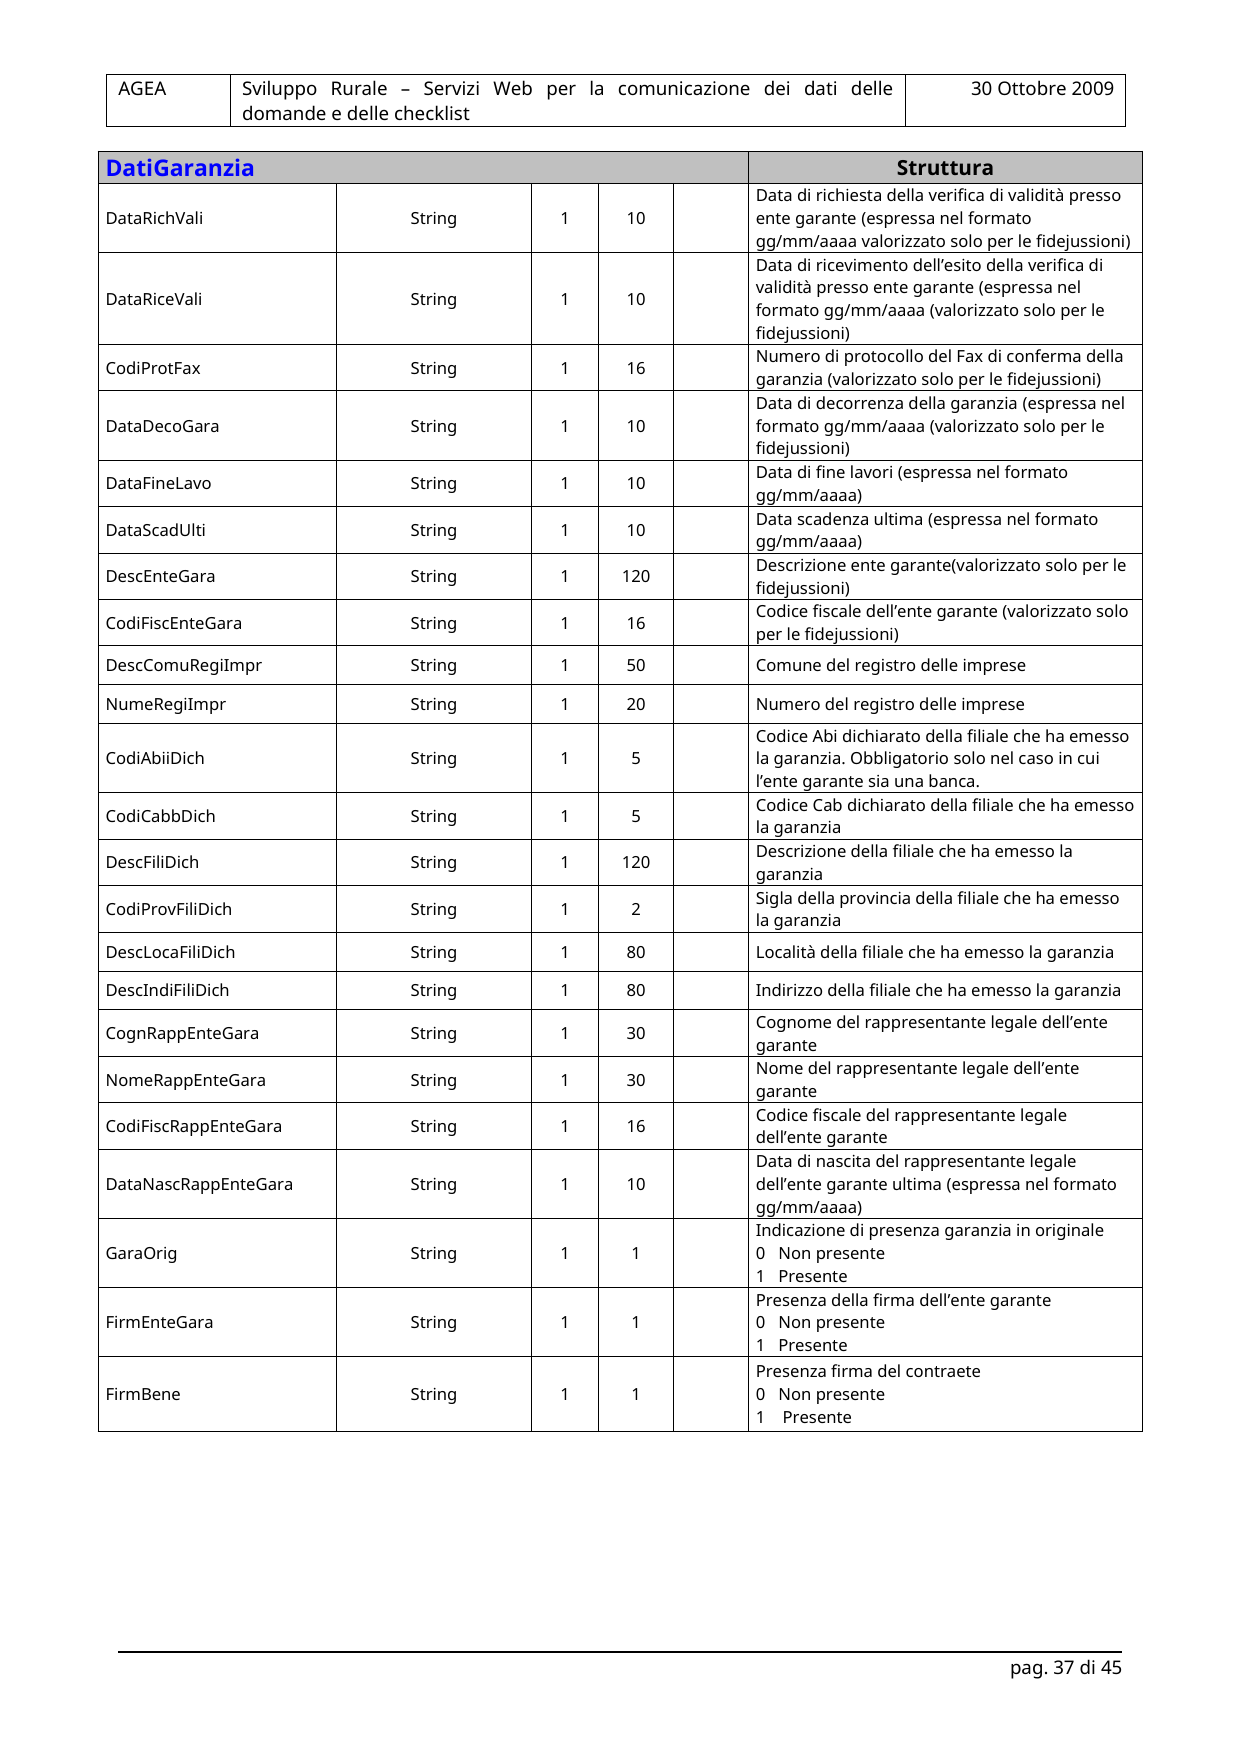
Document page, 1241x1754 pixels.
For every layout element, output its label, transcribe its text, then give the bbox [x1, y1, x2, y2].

table_cell GaraOrig [99, 1219, 336, 1287]
table_cell CodiCabbDich [99, 793, 336, 839]
table_cell String [337, 507, 531, 552]
table_cell [674, 840, 748, 885]
table_cell CognRappEnteGara [99, 1010, 336, 1056]
table_cell String [337, 345, 531, 390]
table_cell 1 [532, 1103, 598, 1149]
table_cell Sigla della provincia della filiale che ha emesso la garanzia [749, 886, 1142, 932]
table_cell String [337, 461, 531, 506]
table_cell 1 [532, 391, 598, 459]
table_cell String [337, 886, 531, 932]
table_cell 50 [599, 646, 673, 684]
table_cell 1 [532, 554, 598, 599]
table_cell DataRiceVali [99, 253, 336, 344]
table_cell String [337, 646, 531, 684]
table_cell 1 [599, 1288, 673, 1356]
table_cell Comune del registro delle imprese [749, 646, 1142, 684]
table_cell 30 [599, 1010, 673, 1056]
table_cell DataScadUlti [99, 507, 336, 552]
table_cell 10 [599, 184, 673, 252]
table_cell Data scadenza ultima (espressa nel formato gg/mm/aaaa) [749, 507, 1142, 552]
table_cell 1 [532, 600, 598, 645]
table_cell Cognome del rappresentante legale dell’ente garante [749, 1010, 1142, 1056]
table_cell 10 [599, 1150, 673, 1218]
table_cell String [337, 840, 531, 885]
table_cell 1 [532, 507, 598, 552]
table_cell DescComuRegiImpr [99, 646, 336, 684]
table_cell 80 [599, 972, 673, 1009]
table_cell 20 [599, 685, 673, 723]
table_cell String [337, 1150, 531, 1218]
table_cell FirmBene [99, 1357, 336, 1431]
table_cell DataNascRappEnteGara [99, 1150, 336, 1218]
table_cell 1 [532, 685, 598, 723]
table_cell DescLocaFiliDich [99, 933, 336, 971]
table_cell 1 [532, 1057, 598, 1102]
table_cell String [337, 391, 531, 459]
table_cell 1 [532, 1150, 598, 1218]
table_cell [674, 1010, 748, 1056]
table_cell CodiProtFax [99, 345, 336, 390]
table_cell Codice Abi dichiarato della filiale che ha emesso solo nel caso in cui l’ente garante sia una banca. [749, 724, 1142, 792]
table_header DatiGaranzia [99, 152, 748, 183]
table_cell Presenza firma del contraete 0 Non presente 1 Presente [749, 1357, 1142, 1431]
table_cell [674, 1219, 748, 1287]
table_cell [674, 461, 748, 506]
table_cell Codice fiscale dell’ente garante (valorizzato solo per le fidejussioni) [749, 600, 1142, 645]
table_cell Data di decorrenza della garanzia (espressa nel formato gg/mm/aaaa (valorizzato solo per le fidejussioni) [749, 391, 1142, 459]
table_cell Indicazione di presenza garanzia in originale 0 Non presente 1 Presente [749, 1219, 1142, 1287]
table_cell String [337, 724, 531, 792]
table_cell 16 [599, 1103, 673, 1149]
table_cell Codice Cab dichiarato della filiale che ha emesso la garanzia [749, 793, 1142, 839]
table_cell DescEnteGara [99, 554, 336, 599]
table_cell String [337, 1219, 531, 1287]
table_cell Nome del rappresentante legale dell’ente garante [749, 1057, 1142, 1102]
table_cell String [337, 685, 531, 723]
table_cell 1 [532, 1010, 598, 1056]
table_cell [674, 1103, 748, 1149]
table_cell String [337, 184, 531, 252]
table_cell [674, 1057, 748, 1102]
table_cell 1 [532, 933, 598, 971]
table_cell String [337, 1010, 531, 1056]
table_cell Descrizione ente garante(valorizzato solo per le fidejussioni) [749, 554, 1142, 599]
table_cell Data di ricevimento dell’esito della verifica di validità presso ente garante (espressa nel formato gg/mm/aaaa (valorizzato solo per le fidejussioni) [749, 253, 1142, 344]
table_cell 10 [599, 253, 673, 344]
table_cell CodiProvFiliDich [99, 886, 336, 932]
table_cell [674, 1150, 748, 1218]
table_cell 1 [532, 1219, 598, 1287]
table_cell DataFineLavo [99, 461, 336, 506]
table_cell CodiAbiiDich [99, 724, 336, 792]
table_cell String [337, 793, 531, 839]
table_cell NumeRegiImpr [99, 685, 336, 723]
table_cell 1 [532, 793, 598, 839]
table_cell 1 [599, 1357, 673, 1431]
table_cell String [337, 1288, 531, 1356]
table_cell [674, 345, 748, 390]
table_cell String [337, 600, 531, 645]
table_cell 10 [599, 461, 673, 506]
table_cell [674, 184, 748, 252]
table_cell 5 [599, 724, 673, 792]
table_cell CodiFiscRappEnteGara [99, 1103, 336, 1149]
table_cell DescIndiFiliDich [99, 972, 336, 1009]
table_cell 1 [532, 886, 598, 932]
table_cell 16 [599, 345, 673, 390]
table_cell Data di richiesta della verifica di validità presso ente garante (espressa nel formato gg/mm/aaaa valorizzato solo per le fidejussioni) [749, 184, 1142, 252]
table_cell [674, 391, 748, 459]
table_cell Numero del registro delle imprese [749, 685, 1142, 723]
table_cell Descrizione della filiale che ha emesso la garanzia [749, 840, 1142, 885]
table_cell 30 [599, 1057, 673, 1102]
table_cell String [337, 972, 531, 1009]
table_cell [674, 600, 748, 645]
table_cell String [337, 1357, 531, 1431]
table_cell String [337, 253, 531, 344]
table_cell 1 [532, 345, 598, 390]
table_cell Numero di protocollo del Fax di conferma della garanzia (valorizzato solo per le fidejussioni) [749, 345, 1142, 390]
table_cell Località della filiale che ha emesso la garanzia [749, 933, 1142, 971]
table_cell [674, 933, 748, 971]
table_cell 10 [599, 391, 673, 459]
table_cell 1 [532, 461, 598, 506]
table_cell 1 [532, 840, 598, 885]
table_cell [674, 724, 748, 792]
table_cell DataDecoGara [99, 391, 336, 459]
table_cell [674, 1288, 748, 1356]
table_cell [674, 886, 748, 932]
table_cell 1 [532, 724, 598, 792]
table_cell 120 [599, 840, 673, 885]
table_cell 1 [532, 1288, 598, 1356]
table_cell 1 [532, 1357, 598, 1431]
table_cell [674, 1357, 748, 1431]
table_cell [674, 793, 748, 839]
table_cell [674, 554, 748, 599]
table_cell String [337, 933, 531, 971]
table_cell 120 [599, 554, 673, 599]
table_cell CodiFiscEnteGara [99, 600, 336, 645]
table_cell Codice fiscale del rappresentante legale dell’ente garante [749, 1103, 1142, 1149]
table_header Struttura [749, 152, 1142, 183]
table_cell 1 [532, 184, 598, 252]
table_cell 5 [599, 793, 673, 839]
table_cell FirmEnteGara [99, 1288, 336, 1356]
table_cell String [337, 1057, 531, 1102]
table_cell [674, 646, 748, 684]
table_cell 1 [599, 1219, 673, 1287]
table_cell Data di nascita del rappresentante legale dell’ente garante ultima (espressa nel formato gg/mm/aaaa) [749, 1150, 1142, 1218]
table_cell [674, 253, 748, 344]
table_cell 80 [599, 933, 673, 971]
table_cell [674, 972, 748, 1009]
table_cell [674, 507, 748, 552]
table_cell [674, 685, 748, 723]
table_cell Presenza della firma dell’ente garante 0 Non presente 1 Presente [749, 1288, 1142, 1356]
table_cell 1 [532, 646, 598, 684]
table_cell Data di fine lavori (espressa nel formato gg/mm/aaaa) [749, 461, 1142, 506]
table_cell DataRichVali [99, 184, 336, 252]
table_cell 10 [599, 507, 673, 552]
table_cell String [337, 554, 531, 599]
table_cell 16 [599, 600, 673, 645]
table_cell 1 [532, 972, 598, 1009]
table_cell DescFiliDich [99, 840, 336, 885]
table_cell String [337, 1103, 531, 1149]
table_cell 1 [532, 253, 598, 344]
table_cell NomeRappEnteGara [99, 1057, 336, 1102]
table_cell Indirizzo della filiale che ha emesso la garanzia [749, 972, 1142, 1009]
table_cell 2 [599, 886, 673, 932]
